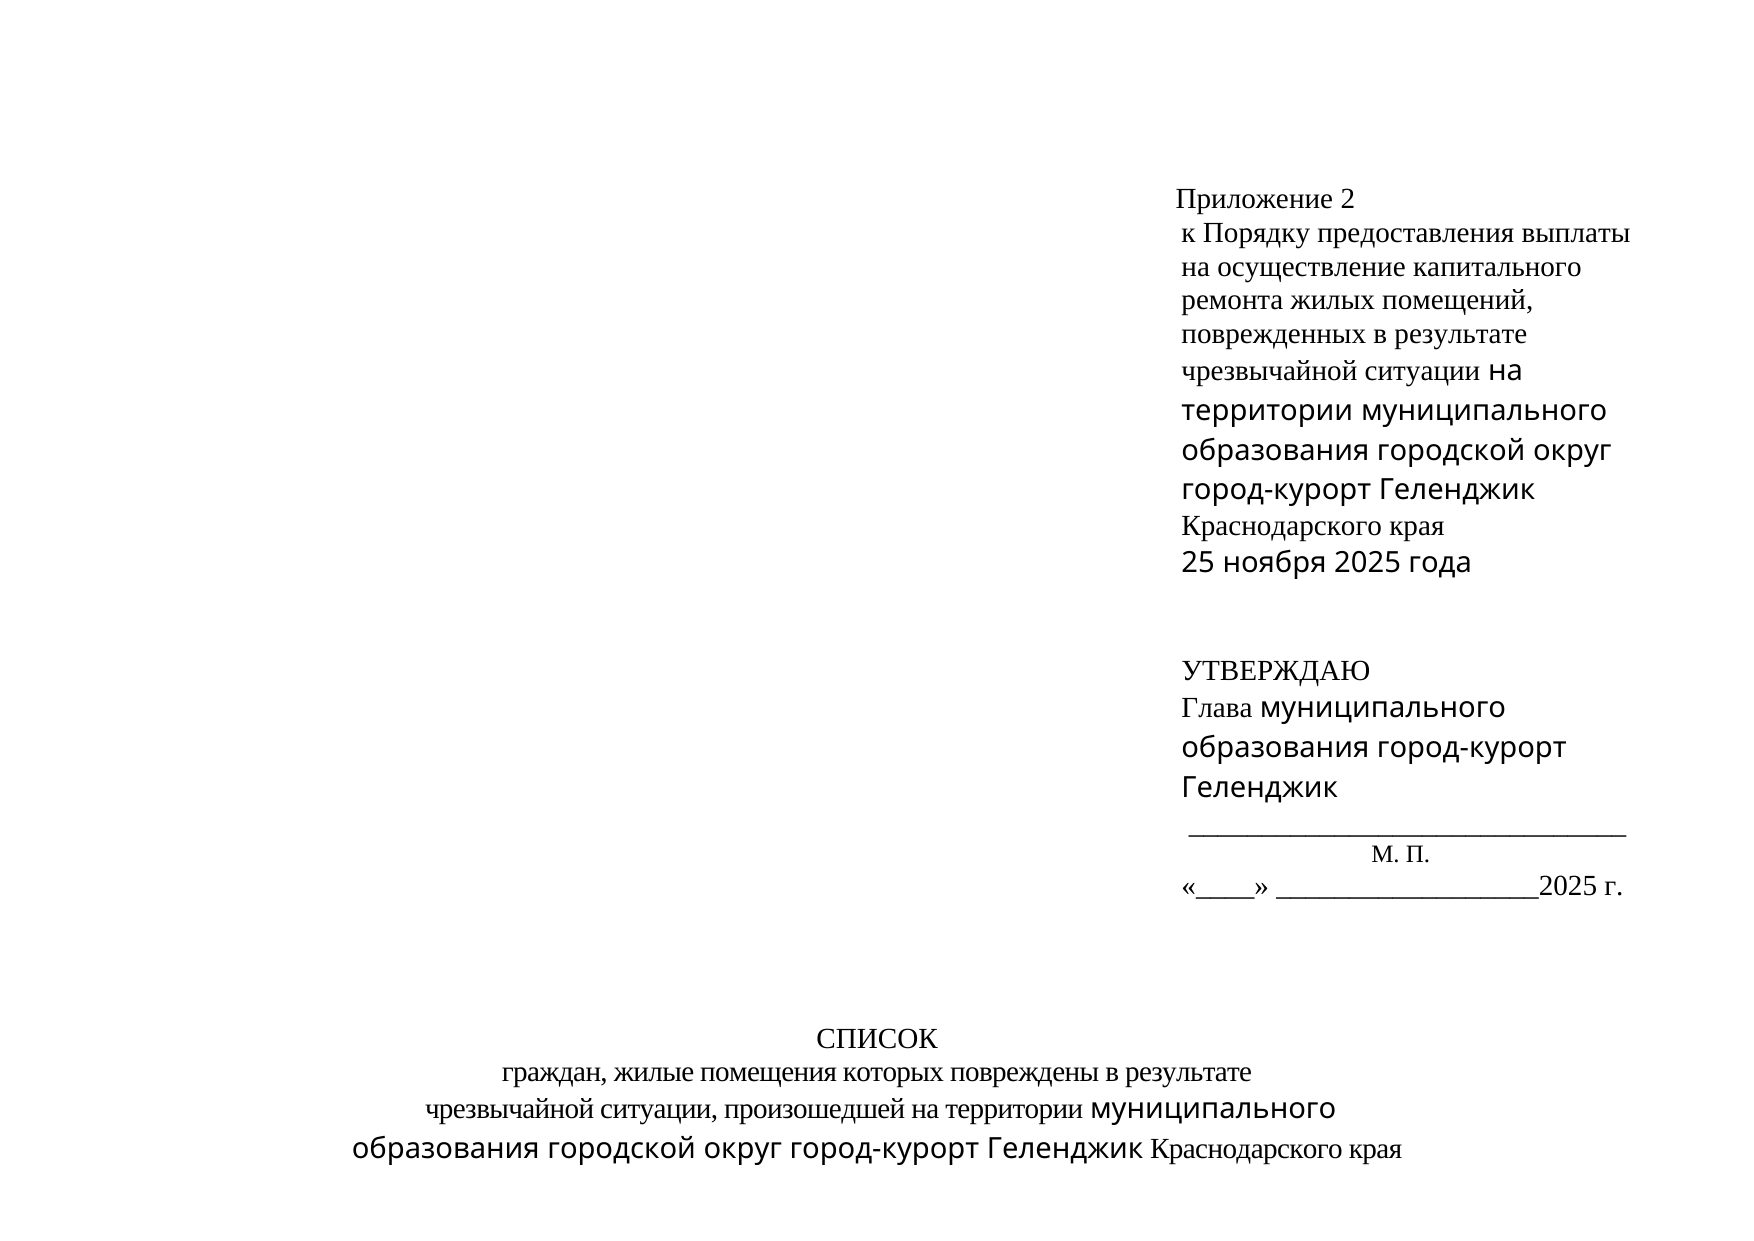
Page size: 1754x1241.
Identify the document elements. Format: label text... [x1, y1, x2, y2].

text образования городской округ город-курорт Геленджик Краснодарского края [118, 1127, 1636, 1167]
text ______________________________ [1181, 806, 1636, 839]
text «____» __________________2025 г. [1181, 868, 1636, 902]
text Глава муниципального образования город-курорт Геленджик [1181, 687, 1636, 806]
text УТВЕРЖДАЮ [1181, 653, 1636, 687]
text СПИСОК [118, 1021, 1636, 1054]
text граждан, жилые помещения которых повреждены в результате [118, 1054, 1636, 1088]
text к Порядку предоставления выплаты на осуществление капитального ремонта жилых помещений, поврежденных в результате чрезвычайной ситуации на территории муниципального образования городской округ город-курорт Геленджик Краснодарского края 25 ноября 2025 года [1181, 215, 1636, 581]
text чрезвычайной ситуации, произошедшей на территории муниципального [118, 1088, 1636, 1127]
text М. П. [1196, 839, 1636, 868]
text Приложение 2 [118, 182, 1636, 215]
